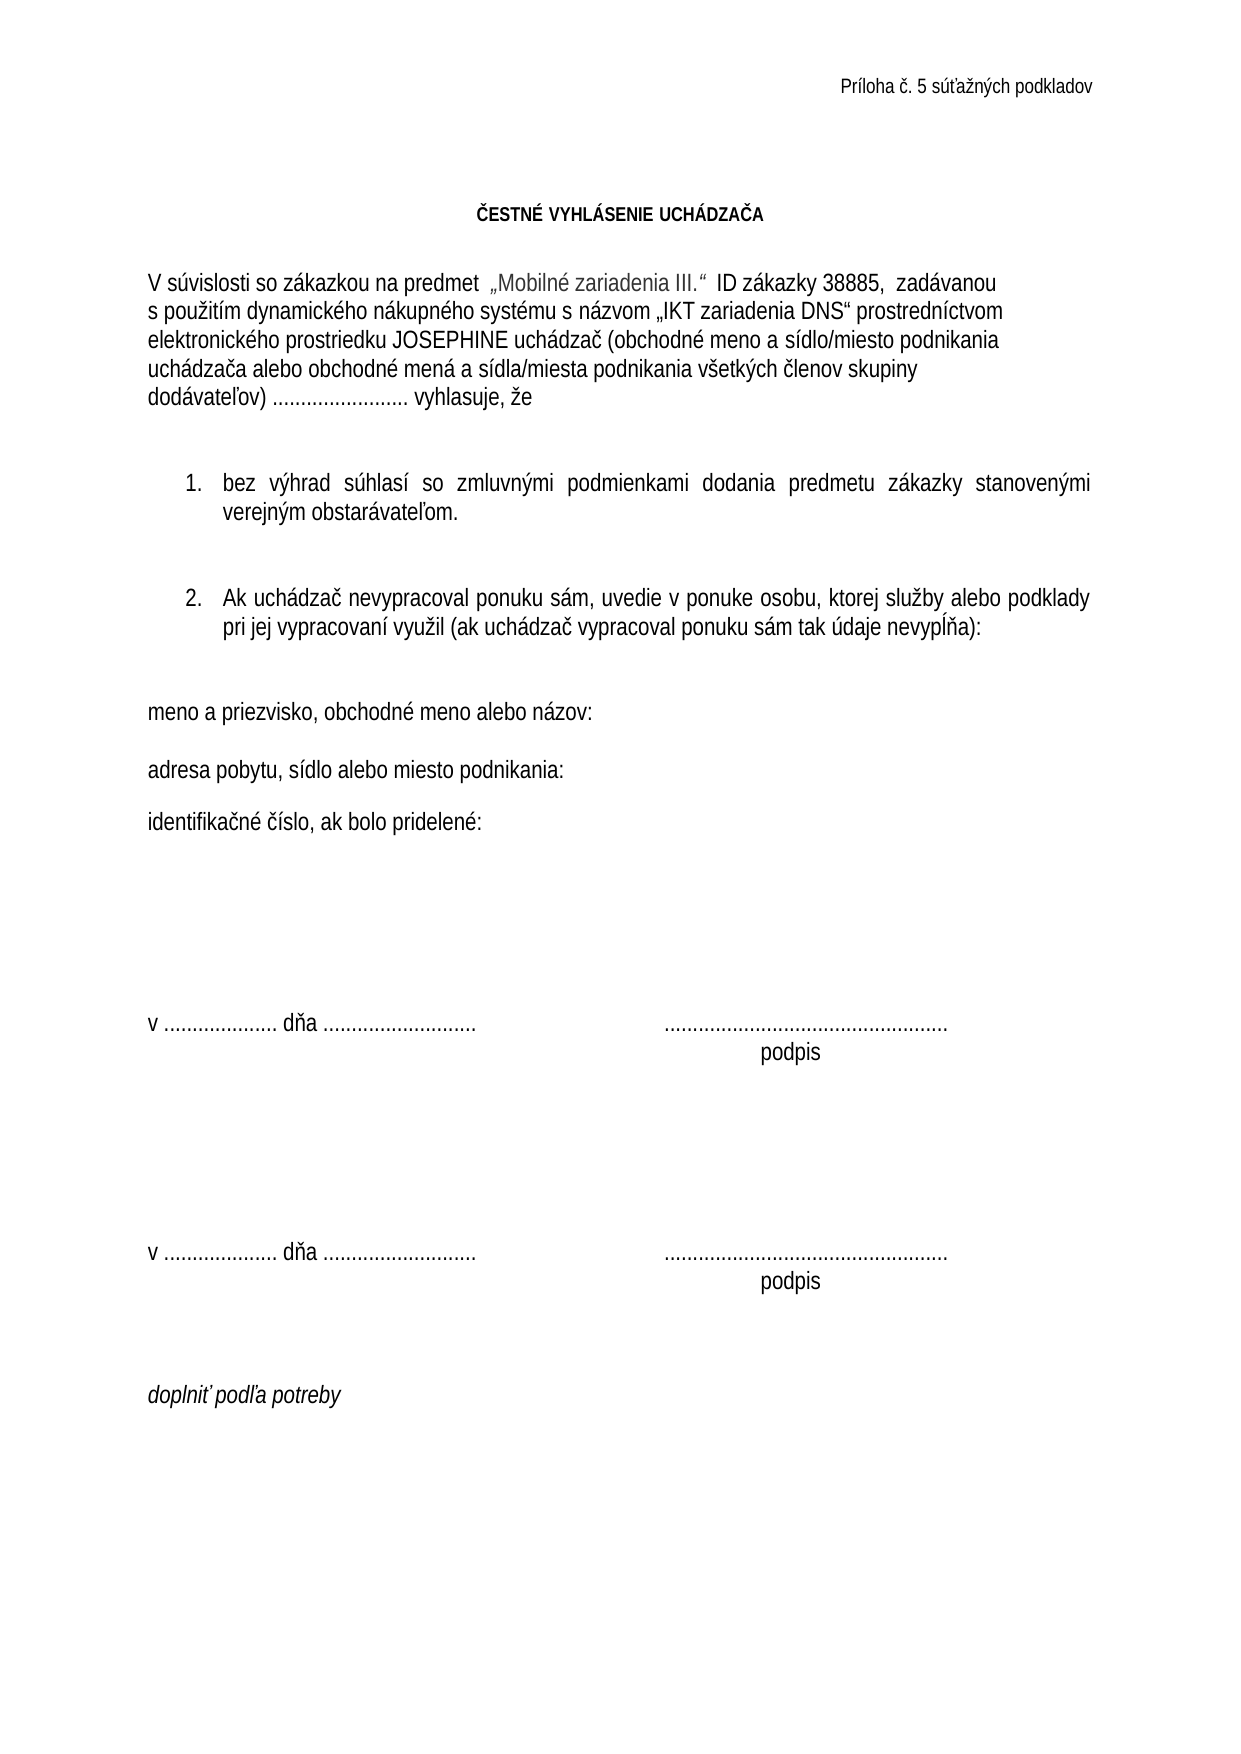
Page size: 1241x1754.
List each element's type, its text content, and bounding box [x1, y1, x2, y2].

text V súvislosti so zákazkou na predmet „Mobilné zariadenia III.“ ID zákazky 38885, zadávanou s použitím dynamického nákupného systému s názvom „IKT zariadenia DNS“ prostredníctvom elektronického prostriedku JOSEPHINE uchádzač (obchodné meno a sídlo/miesto podnikania uchádzača alebo obchodné mená a sídla/miesta podnikania všetkých členov skupiny dodávateľov) ........................ vyhlasuje, že [148, 268, 1093, 411]
list bez výhrad súhlasí so zmluvnými podmienkami dodania predmetu zákazky stanovenými verejným obstarávateľom. [185, 468, 1093, 526]
text v .................... dňa ........................... .................................................. [148, 1008, 1093, 1036]
text adresa pobytu, sídlo alebo miesto podnikania: [148, 755, 1093, 783]
text identifikačné číslo, ak bolo pridelené: [148, 807, 1093, 836]
text meno a priezvisko, obchodné meno alebo názov: [148, 697, 1093, 726]
subtitle čestné vyhlásenie uchádzača [148, 198, 1093, 227]
text podpis [148, 1036, 1093, 1065]
text podpis [148, 1266, 1093, 1294]
text doplniť podľa potreby [148, 1380, 1093, 1409]
list Ak uchádzač nevypracoval ponuku sám, uvedie v ponuke osobu, ktorej služby alebo podklady pri jej vypracovaní využil (ak uchádzač vypracoval ponuku sám tak údaje nevypĺňa): [185, 583, 1093, 640]
text v .................... dňa ........................... .................................................. [148, 1237, 1093, 1266]
